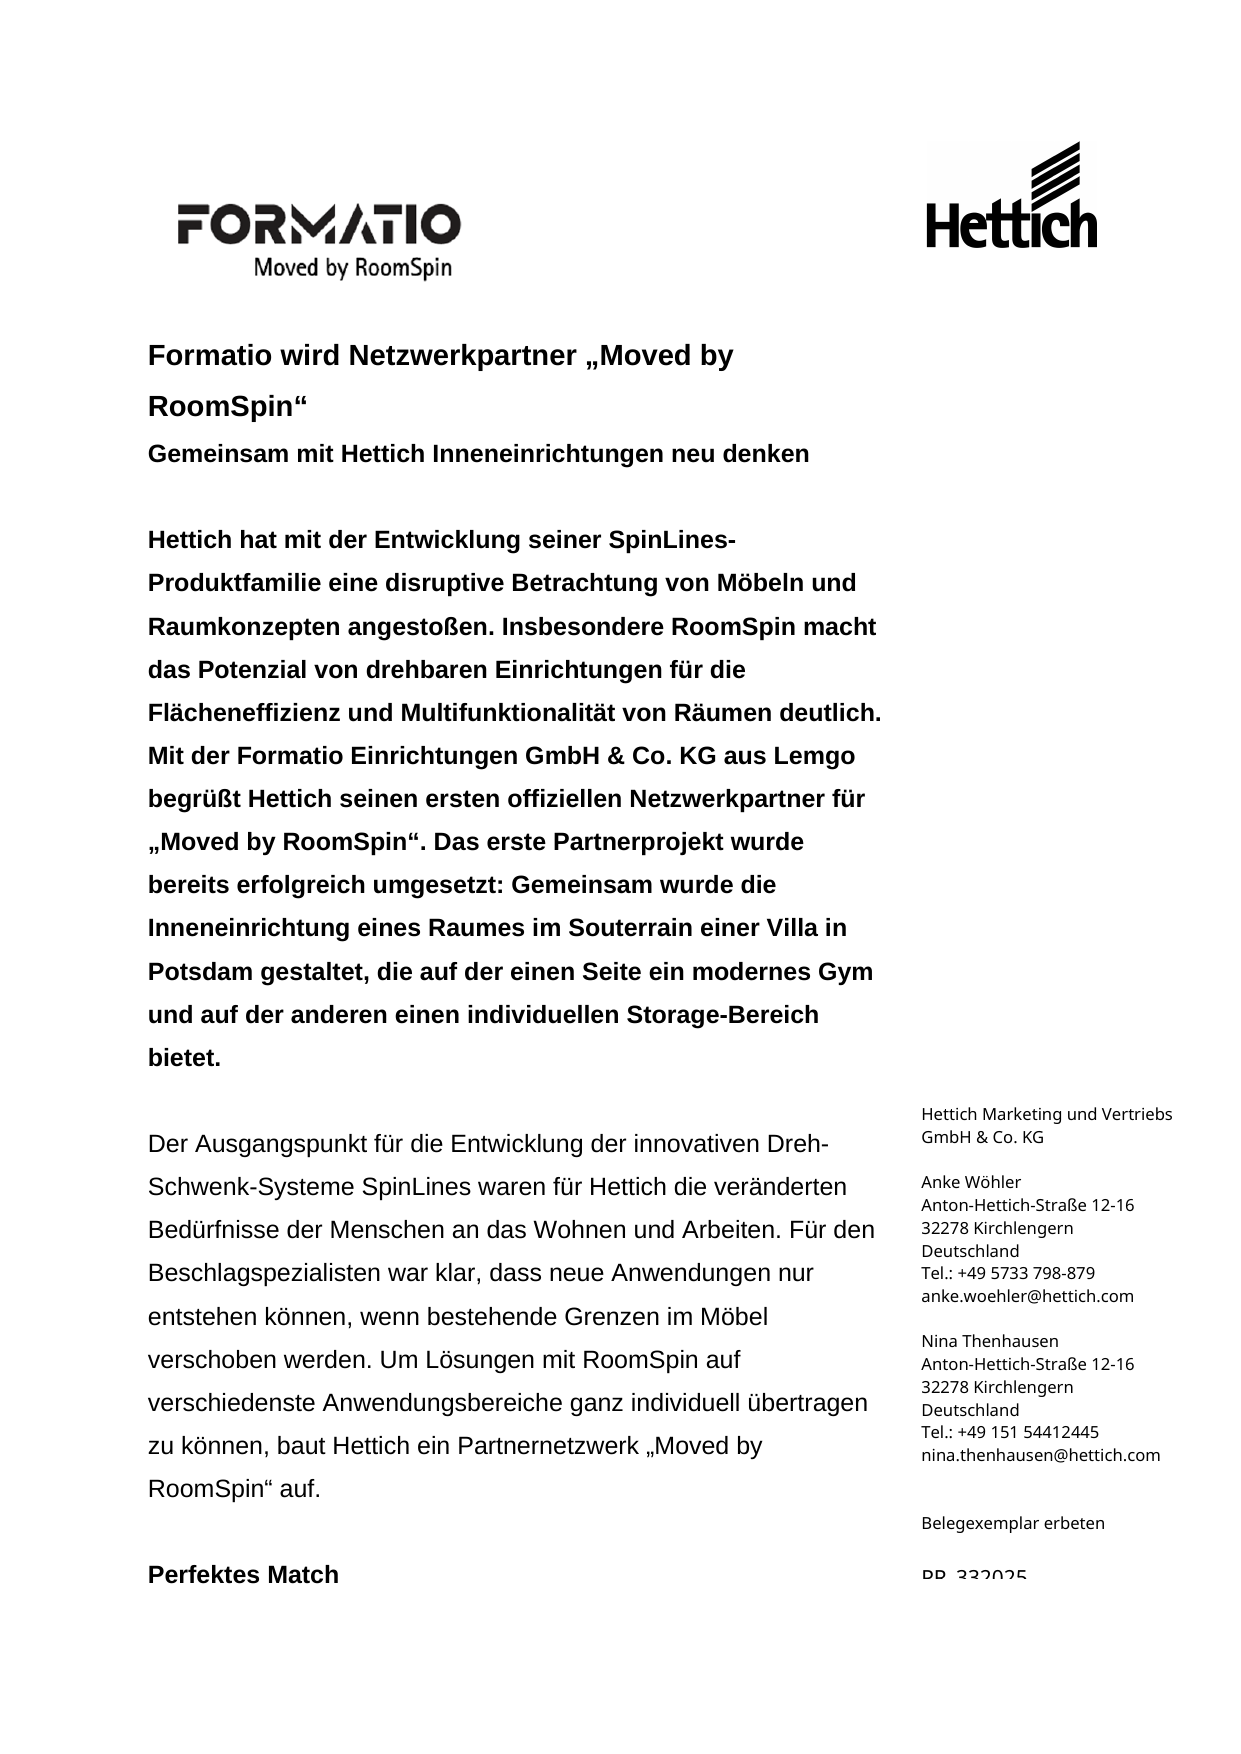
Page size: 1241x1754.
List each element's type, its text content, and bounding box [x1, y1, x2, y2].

text Formatio wird Netzwerkpartner „Moved by RoomSpin“ [148, 338, 886, 422]
picture [147, 175, 491, 294]
text Gemeinsam mit Hettich Inneneinrichtungen neu denken [148, 439, 886, 468]
text Hettich hat mit der Entwicklung seiner SpinLines-Produktfamilie eine disruptive Betrachtung von Möbeln und Raumkonzepten angestoßen. Insbesondere RoomSpin macht das Potenzial von drehbaren Einrichtungen für die Flächeneffizienz und Multifunktionalität von Räumen deutlich. Mit der Formatio Einrichtungen GmbH & Co. KG aus Lemgo begrüßt Hettich seinen ersten offiziellen Netzwerkpartner für „Moved by RoomSpin“. Das erste Partnerprojekt wurde bereits erfolgreich umgesetzt: Gemeinsam wurde die Inneneinrichtung eines Raumes im Souterrain einer Villa in Potsdam gestaltet, die auf der einen Seite ein modernes Gym und auf der anderen einen individuellen Storage-Bereich bietet. [148, 525, 886, 1072]
text Der Ausgangspunkt für die Entwicklung der innovativen Dreh-Schwenk-Systeme SpinLines waren für Hettich die veränderten Bedürfnisse der Menschen an das Wohnen und Arbeiten. Für den Beschlagspezialisten war klar, dass neue Anwendungen nur entstehen können, wenn bestehende Grenzen im Möbel verschoben werden. Um Lösungen mit RoomSpin auf verschiedenste Anwendungsbereiche ganz individuell übertragen zu können, baut Hettich ein Partnernetzwerk „Moved by RoomSpin“ auf. [148, 1129, 886, 1503]
picture [926, 141, 1097, 248]
